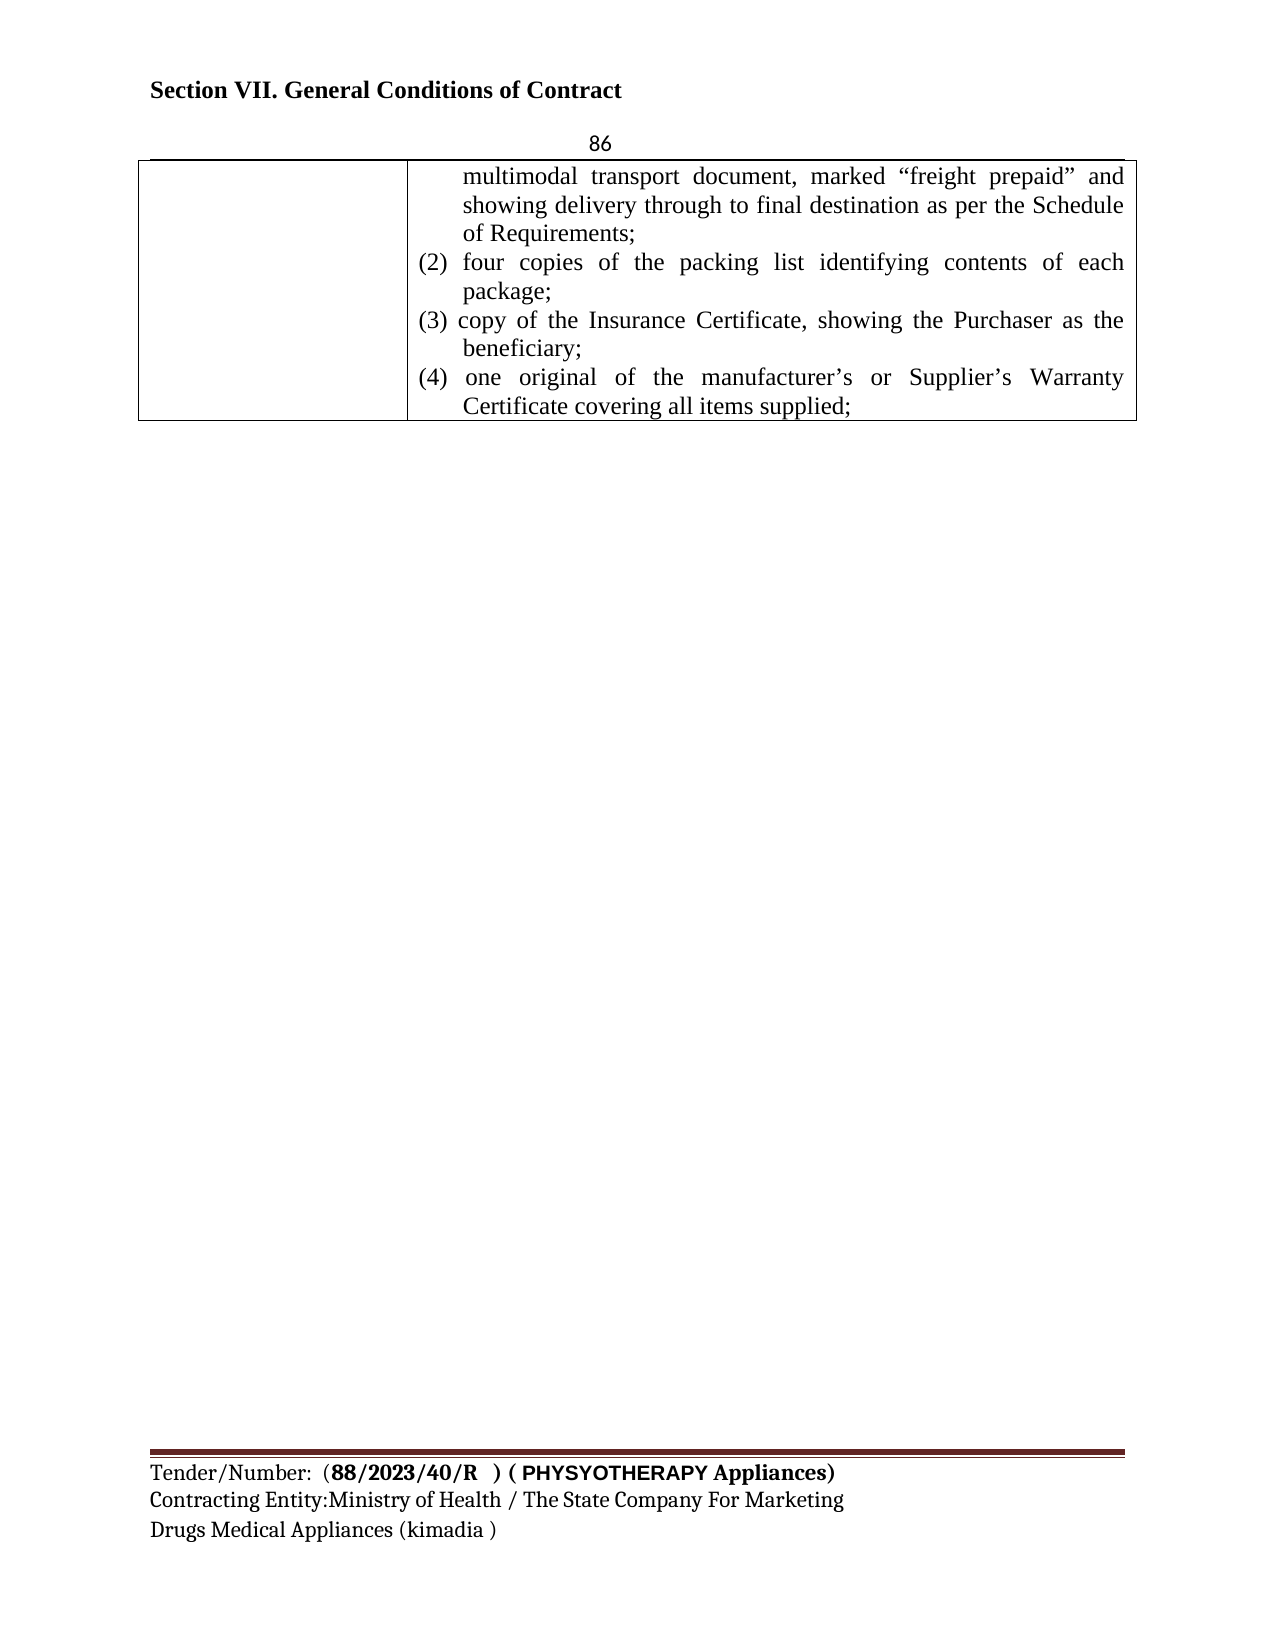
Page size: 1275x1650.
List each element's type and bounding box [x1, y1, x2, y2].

table_cell [139, 161, 407, 420]
table_cell [408, 161, 1136, 420]
